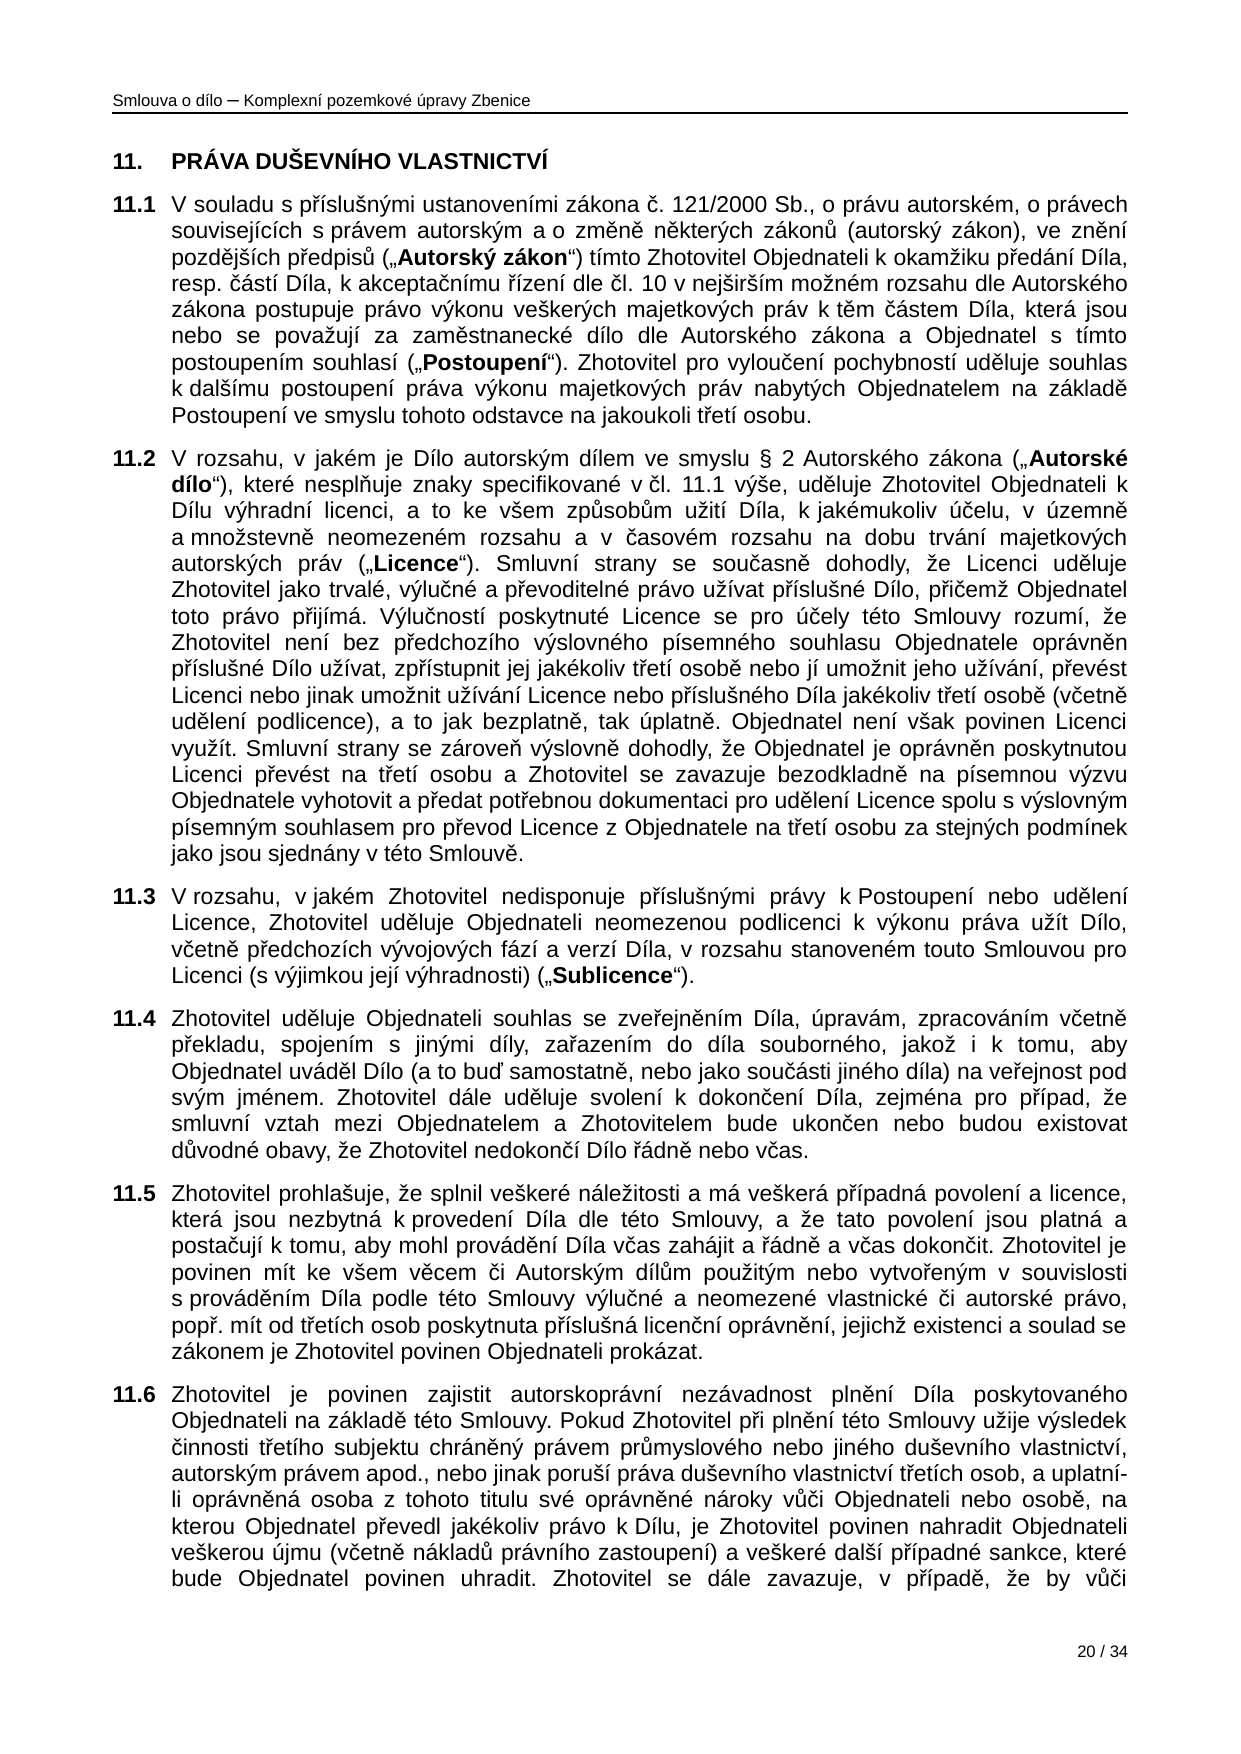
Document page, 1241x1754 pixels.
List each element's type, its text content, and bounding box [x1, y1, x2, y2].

text V rozsahu, v jakém je Dílo autorským dílem ve smyslu § 2 Autorského zákona („Autorské dílo“), které nesplňuje znaky specifikované v čl. 11.1 výše, uděluje Zhotovitel Objednateli k Dílu výhradní licenci, a to ke všem způsobům užití Díla, k jakémukoliv účelu, v územně a množstevně neomezeném rozsahu a v časovém rozsahu na dobu trvání majetkových autorských práv („Licence“). Smluvní strany se současně dohodly, že Licenci uděluje Zhotovitel jako trvalé, výlučné a převoditelné právo užívat příslušné Dílo, přičemž Objednatel toto právo přijímá. Výlučností poskytnuté Licence se pro účely této Smlouvy rozumí, že Zhotovitel není bez předchozího výslovného písemného souhlasu Objednatele oprávněn příslušné Dílo užívat, zpřístupnit jej jakékoliv třetí osobě nebo jí umožnit jeho užívání, převést Licenci nebo jinak umožnit užívání Licence nebo příslušného Díla jakékoliv třetí osobě (včetně udělení podlicence), a to jak bezplatně, tak úplatně. Objednatel není však povinen Licenci využít. Smluvní strany se zároveň výslovně dohodly, že Objednatel je oprávněn poskytnutou Licenci převést na třetí osobu a Zhotovitel se zavazuje bezodkladně na písemnou výzvu Objednatele vyhotovit a předat potřebnou dokumentaci pro udělení Licence spolu s výslovným písemným souhlasem pro převod Licence z Objednatele na třetí osobu za stejných podmínek jako jsou sjednány v této Smlouvě. [112, 444, 1128, 866]
text Zhotovitel prohlašuje, že splnil veškeré náležitosti a má veškerá případná povolení a licence, která jsou nezbytná k provedení Díla dle této Smlouvy, a že tato povolení jsou platná a postačují k tomu, aby mohl provádění Díla včas zahájit a řádně a včas dokončit. Zhotovitel je povinen mít ke všem věcem či Autorským dílům použitým nebo vytvořeným v souvislosti s prováděním Díla podle této Smlouvy výlučné a neomezené vlastnické či autorské právo, popř. mít od třetích osob poskytnuta příslušná licenční oprávnění, jejichž existenci a soulad se zákonem je Zhotovitel povinen Objednateli prokázat. [112, 1180, 1128, 1364]
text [112, 1381, 1128, 1592]
text Práva duševního vlastnictví [112, 148, 1128, 174]
text Zhotovitel uděluje Objednateli souhlas se zveřejněním Díla, úpravám, zpracováním včetně překladu, spojením s jinými díly, zařazením do díla souborného, jakož i k tomu, aby Objednatel uváděl Dílo (a to buď samostatně, nebo jako součásti jiného díla) na veřejnost pod svým jménem. Zhotovitel dále uděluje svolení k dokončení Díla, zejména pro případ, že smluvní vztah mezi Objednatelem a Zhotovitelem bude ukončen nebo budou existovat důvodné obavy, že Zhotovitel nedokončí Dílo řádně nebo včas. [112, 1005, 1128, 1163]
text V rozsahu, v jakém Zhotovitel nedisponuje příslušnými právy k Postoupení nebo udělení Licence, Zhotovitel uděluje Objednateli neomezenou podlicenci k výkonu práva užít Dílo, včetně předchozích vývojových fází a verzí Díla, v rozsahu stanoveném touto Smlouvou pro Licenci (s výjimkou její výhradnosti) („Sublicence“). [112, 883, 1128, 988]
text V souladu s příslušnými ustanoveními zákona č. 121/2000 Sb., o právu autorském, o právech souvisejících s právem autorským a o změně některých zákonů (autorský zákon), ve znění pozdějších předpisů („Autorský zákon“) tímto Zhotovitel Objednateli k okamžiku předání Díla, resp. částí Díla, k akceptačnímu řízení dle čl. 10 v nejširším možném rozsahu dle Autorského zákona postupuje právo výkonu veškerých majetkových práv k těm částem Díla, která jsou nebo se považují za zaměstnanecké dílo dle Autorského zákona a Objednatel s tímto postoupením souhlasí („Postoupení“). Zhotovitel pro vyloučení pochybností uděluje souhlas k dalšímu postoupení práva výkonu majetkových práv nabytých Objednatelem na základě Postoupení ve smyslu tohoto odstavce na jakoukoli třetí osobu. [112, 191, 1128, 428]
